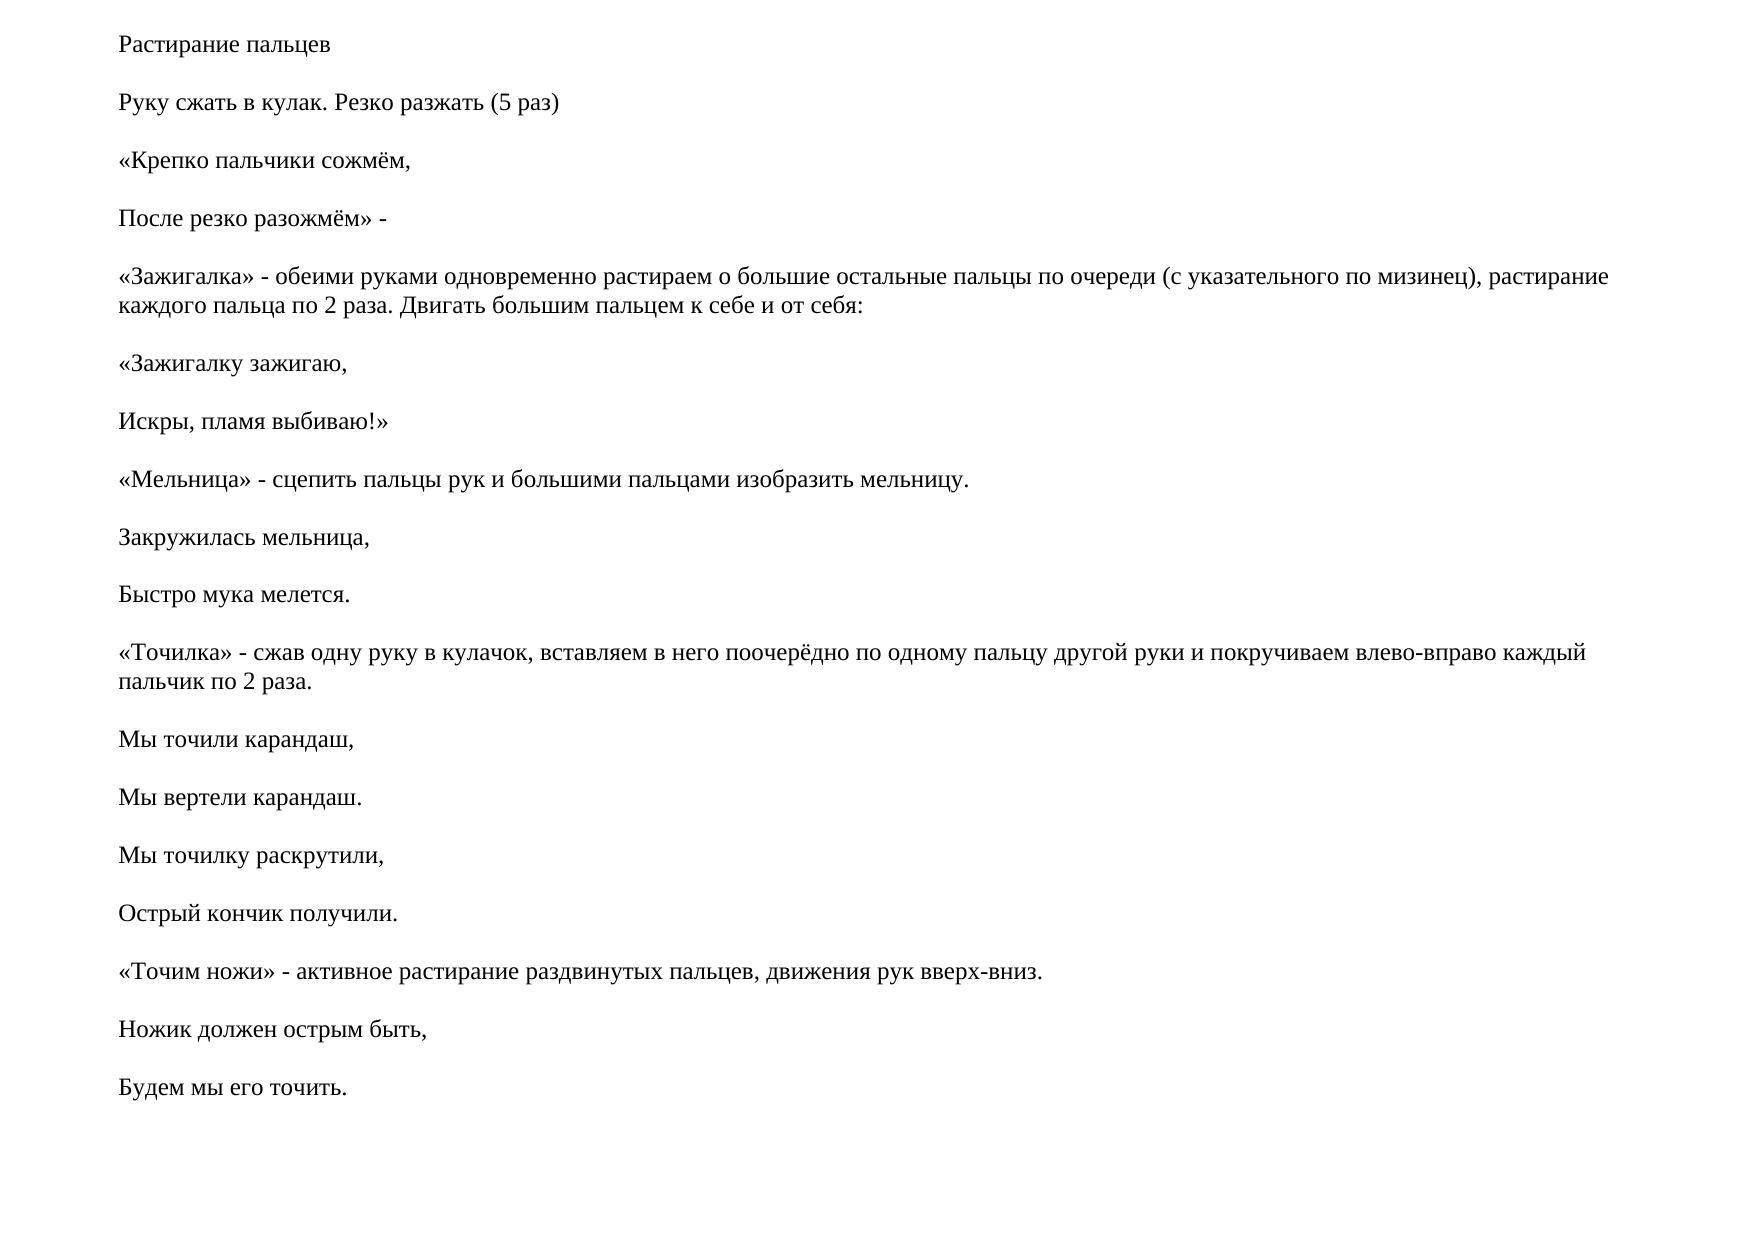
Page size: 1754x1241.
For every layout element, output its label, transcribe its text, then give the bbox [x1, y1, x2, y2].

text «Крепко пальчики сожмём, [118, 145, 1636, 174]
text «Мельница» - сцепить пальцы рук и большими пальцами изобразить мельницу. [118, 464, 1636, 492]
text «Точилка» - сжав одну руку в кулачок, вставляем в него поочерёдно по одному пальцу другой руки и покручиваем влево-вправо каждый пальчик по 2 раза. [118, 637, 1636, 695]
text Будем мы его точить. [118, 1072, 1636, 1100]
text Мы точили карандаш, [118, 724, 1636, 753]
text Острый кончик получили. [118, 898, 1636, 927]
text Растирание пальцев [118, 29, 1636, 58]
text Быстро мука мелется. [118, 579, 1636, 608]
text Мы вертели карандаш. [118, 782, 1636, 811]
text «Зажигалка» - обеими руками одновременно растираем о большие остальные пальцы по очереди (с указательного по мизинец), растирание каждого пальца по 2 раза. Двигать большим пальцем к себе и от себя: [118, 261, 1636, 319]
text Ножик должен острым быть, [118, 1014, 1636, 1042]
text Закружилась мельница, [118, 522, 1636, 550]
text «Точим ножи» - активное растирание раздвинутых пальцев, движения рук вверх-вниз. [118, 956, 1636, 984]
text Руку сжать в кулак. Резко разжать (5 раз) [118, 87, 1636, 116]
text Мы точилку раскрутили, [118, 840, 1636, 869]
text «Зажигалку зажигаю, [118, 348, 1636, 377]
text Искры, пламя выбиваю!» [118, 406, 1636, 434]
text После резко разожмём» - [118, 203, 1636, 232]
